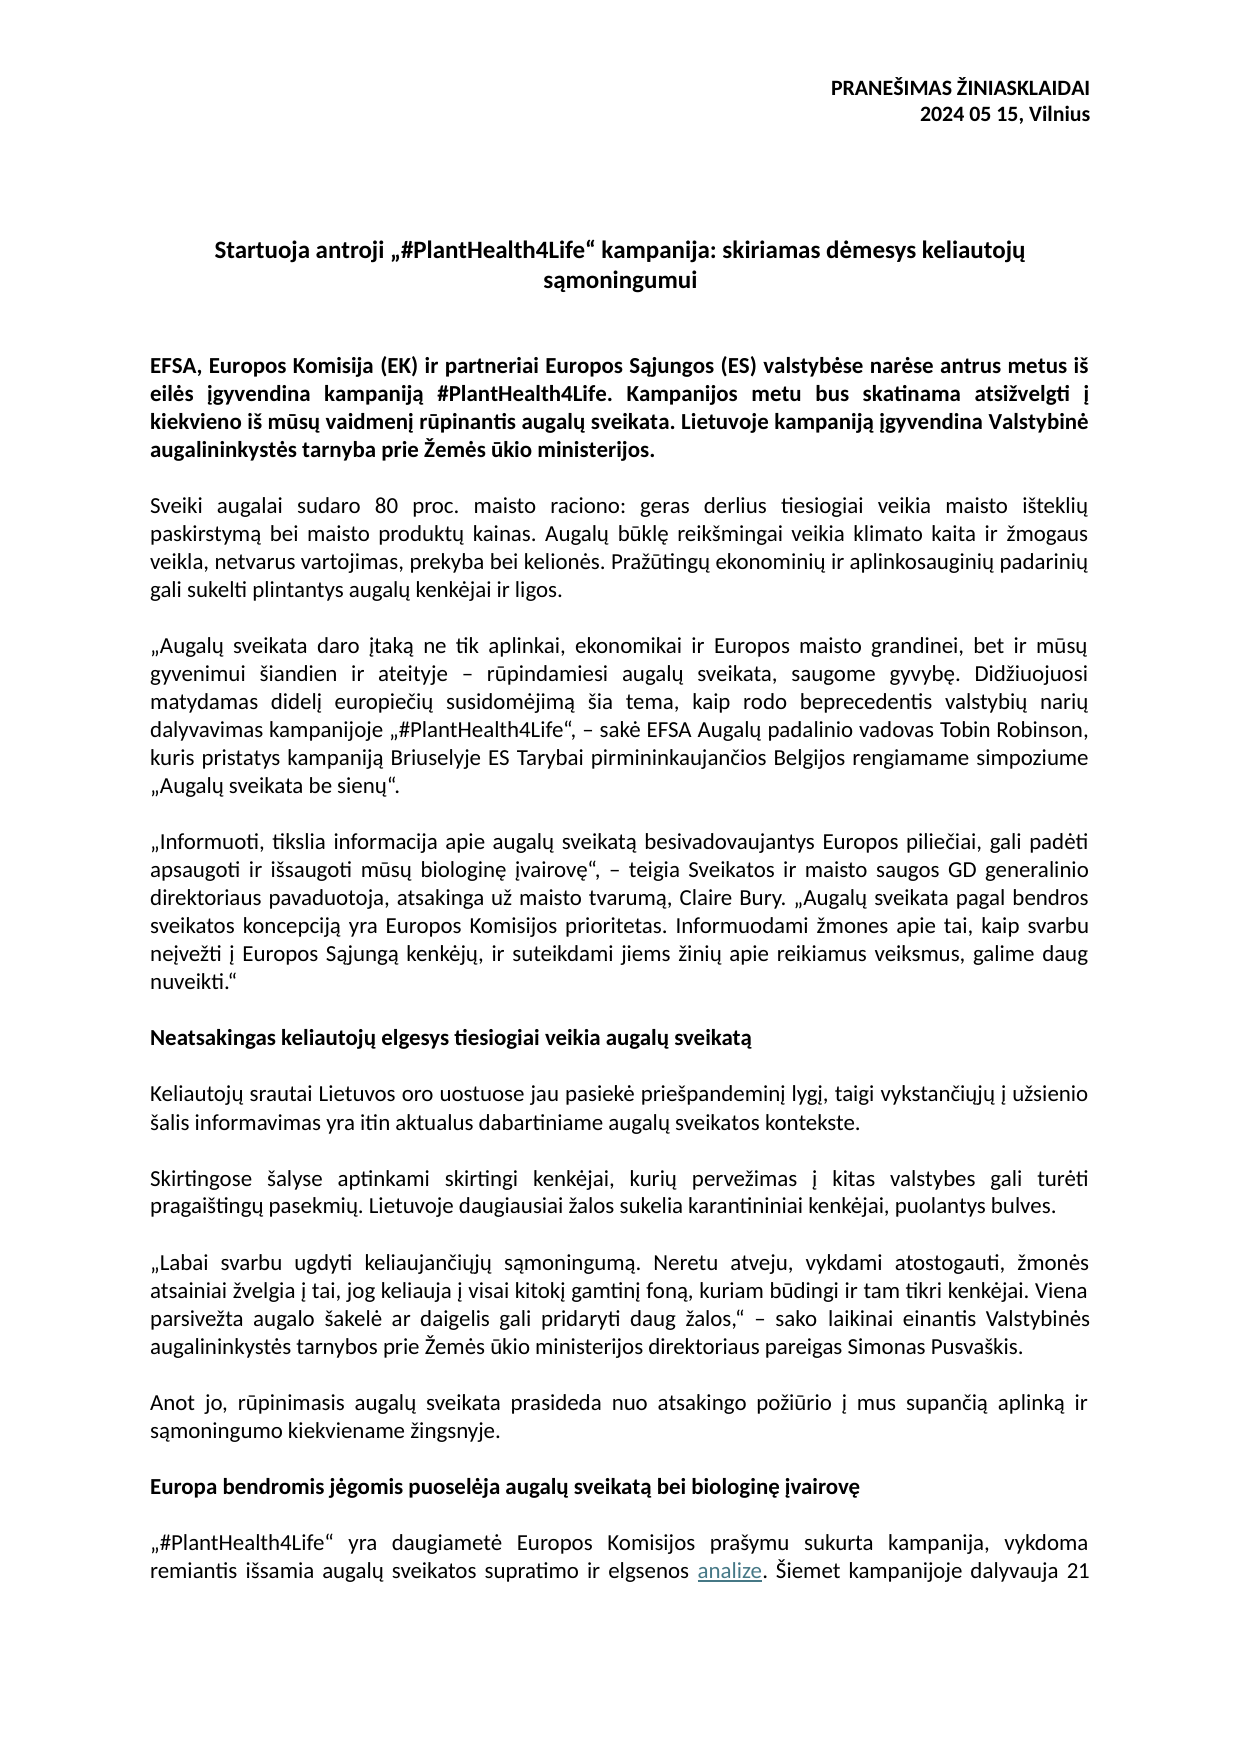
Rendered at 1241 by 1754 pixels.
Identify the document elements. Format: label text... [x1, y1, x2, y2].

text Keliautojų srautai Lietuvos oro uostuose jau pasiekė priešpandeminį lygį, taigi vykstančiųjų į užsienio šalis informavimas yra itin aktualus dabartiniame augalų sveikatos kontekste. [150, 1079, 1090, 1136]
text „Informuoti, tikslia informacija apie augalų sveikatą besivadovaujantys Europos piliečiai, gali padėti apsaugoti ir išsaugoti mūsų biologinę įvairovę“, – teigia Sveikatos ir maisto saugos GD generalinio direktoriaus pavaduotoja, atsakinga už maisto tvarumą, Claire Bury. „Augalų sveikata pagal bendros sveikatos koncepciją yra Europos Komisijos prioritetas. Informuodami žmones apie tai, kaip svarbu neįvežti į Europos Sąjungą kenkėjų, ir suteikdami jiems žinių apie reikiamus veiksmus, galime daug nuveikti.“ [150, 827, 1090, 996]
text Anot jo, rūpinimasis augalų sveikata prasideda nuo atsakingo požiūrio į mus supančią aplinką ir sąmoningumo kiekviename žingsnyje. [150, 1388, 1090, 1444]
text EFSA, Europos Komisija (EK) ir partneriai Europos Sąjungos (ES) valstybėse narėse antrus metus iš eilės įgyvendina kampaniją #PlantHealth4Life. Kampanijos metu bus skatinama atsižvelgti į kiekvieno iš mūsų vaidmenį rūpinantis augalų sveikata. Lietuvoje kampaniją įgyvendina Valstybinė augalininkystės tarnyba prie Žemės ūkio ministerijos. [150, 351, 1090, 463]
text Sveiki augalai sudaro 80 proc. maisto raciono: geras derlius tiesiogiai veikia maisto išteklių paskirstymą bei maisto produktų kainas. Augalų būklę reikšmingai veikia klimato kaita ir žmogaus veikla, netvarus vartojimas, prekyba bei kelionės. Pražūtingų ekonominių ir aplinkosauginių padarinių gali sukelti plintantys augalų kenkėjai ir ligos. [150, 491, 1090, 603]
text Europa bendromis jėgomis puoselėja augalų sveikatą bei biologinę įvairovę [150, 1472, 1090, 1500]
text „Labai svarbu ugdyti keliaujančiųjų sąmoningumą. Neretu atveju, vykdami atostogauti, žmonės atsainiai žvelgia į tai, jog keliauja į visai kitokį gamtinį foną, kuriam būdingi ir tam tikri kenkėjai. Viena parsivežta augalo šakelė ar daigelis gali pridaryti daug žalos,“ – sako laikinai einantis Valstybinės augalininkystės tarnybos prie Žemės ūkio ministerijos direktoriaus pareigas Simonas Pusvaškis. [150, 1248, 1090, 1360]
text Startuoja antroji „#PlantHealth4Life“ kampanija: skiriamas dėmesys keliautojų sąmoningumui [150, 234, 1090, 295]
text Skirtingose šalyse aptinkami skirtingi kenkėjai, kurių pervežimas į kitas valstybes gali turėti pragaištingų pasekmių. Lietuvoje daugiausiai žalos sukelia karantininiai kenkėjai, puolantys bulves. [150, 1164, 1090, 1220]
text Neatsakingas keliautojų elgesys tiesiogiai veikia augalų sveikatą [150, 1023, 1090, 1052]
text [150, 1528, 1090, 1584]
text „Augalų sveikata daro įtaką ne tik aplinkai, ekonomikai ir Europos maisto grandinei, bet ir mūsų gyvenimui šiandien ir ateityje – rūpindamiesi augalų sveikata, saugome gyvybę. Didžiuojuosi matydamas didelį europiečių susidomėjimą šia tema, kaip rodo beprecedentis valstybių narių dalyvavimas kampanijoje „#PlantHealth4Life“, – sakė EFSA Augalų padalinio vadovas Tobin Robinson, kuris pristatys kampaniją Briuselyje ES Tarybai pirmininkaujančios Belgijos rengiamame simpoziume „Augalų sveikata be sienų“. [150, 631, 1090, 799]
